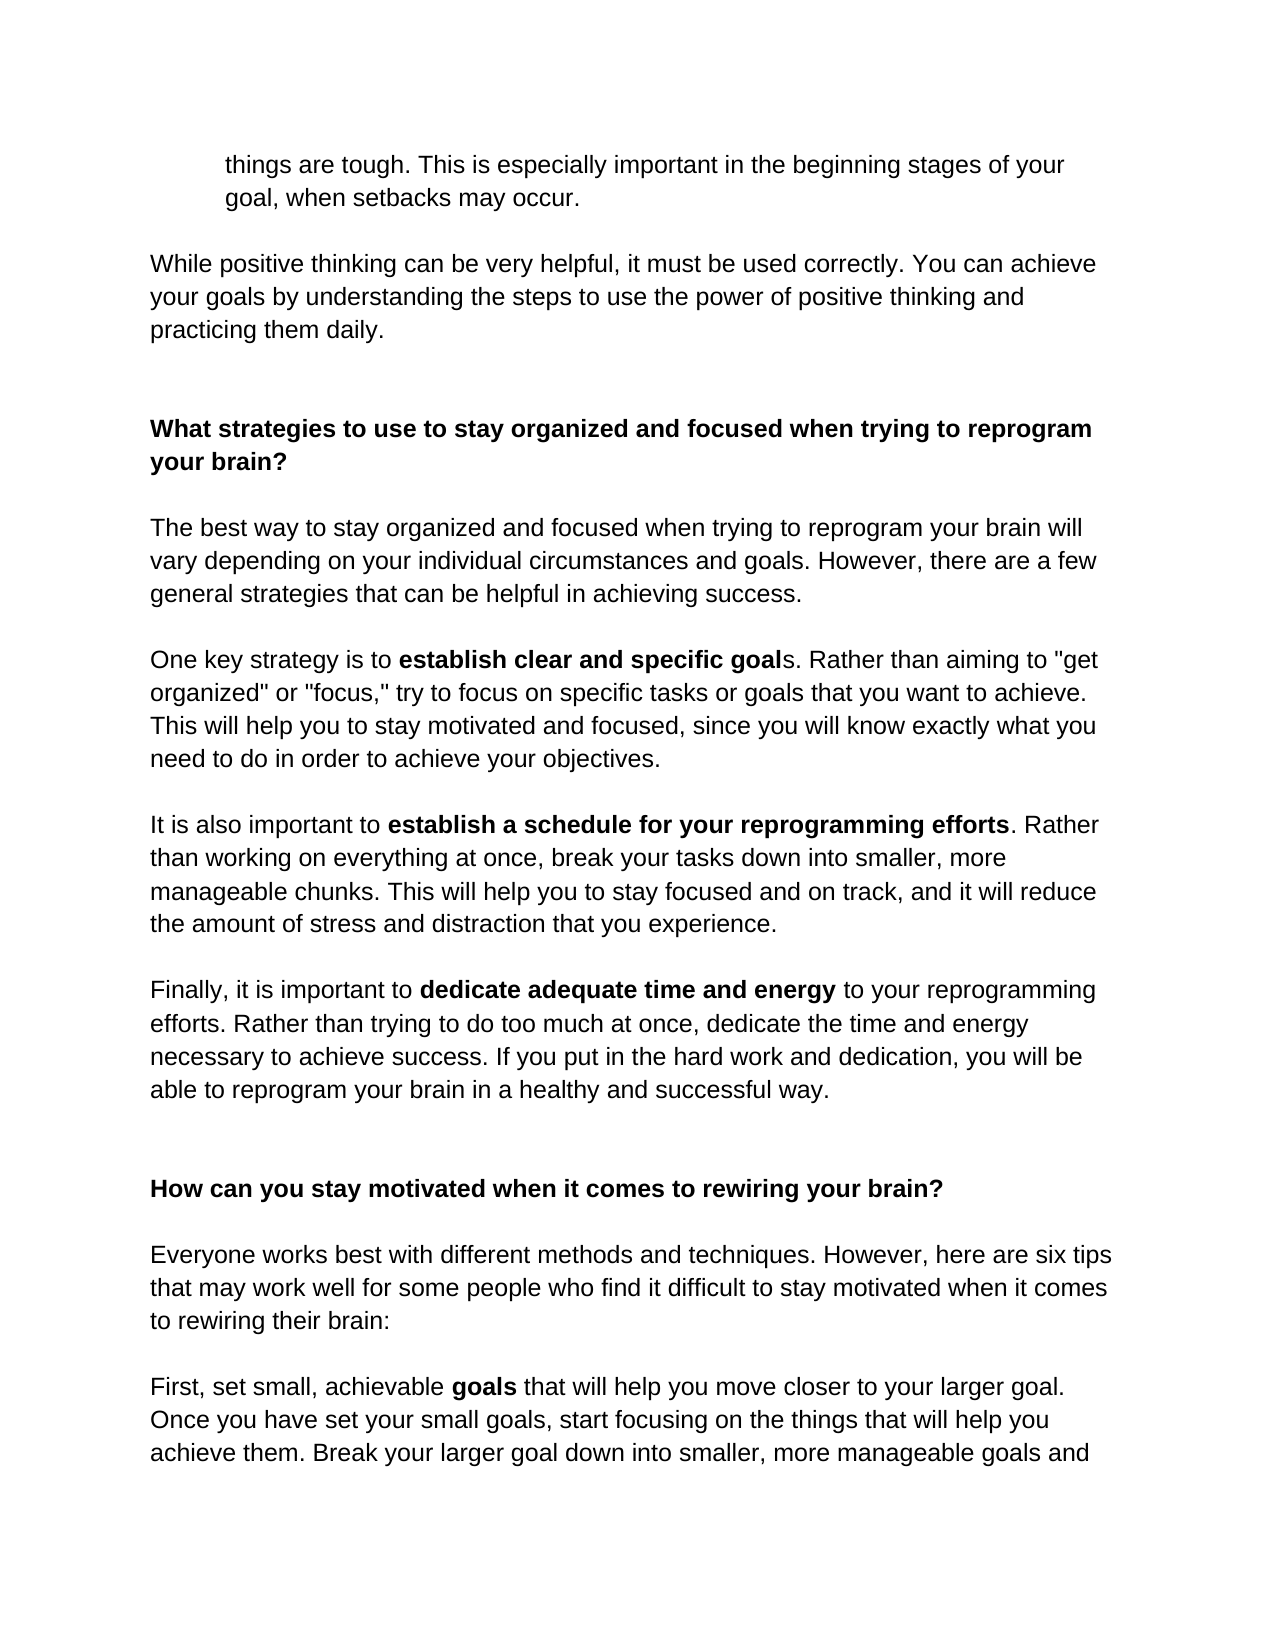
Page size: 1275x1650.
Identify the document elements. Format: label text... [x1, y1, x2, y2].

text While positive thinking can be very helpful, it must be used correctly. You can achieve your goals by understanding the steps to use the power of positive thinking and practicing them daily. [150, 249, 1125, 344]
text How can you stay motivated when it comes to rewiring your brain? [150, 1174, 1125, 1202]
text It is also important to establish a schedule for your reprogramming efforts. Rather than working on everything at once, break your tasks down into smaller, more manageable chunks. This will help you to stay focused and on track, and it will reduce the amount of stress and distraction that you experience. [150, 810, 1125, 938]
text One key strategy is to establish clear and specific goals. Rather than aiming to "get organized" or "focus," try to focus on specific tasks or goals that you want to achieve. This will help you to stay motivated and focused, since you will know exactly what you need to do in order to achieve your objectives. [150, 645, 1125, 773]
text The best way to stay organized and focused when trying to reprogram your brain will vary depending on your individual circumstances and goals. However, there are a few general strategies that can be helpful in achieving success. [150, 513, 1125, 608]
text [150, 1372, 1125, 1467]
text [225, 150, 1125, 212]
text Everyone works best with different methods and techniques. However, here are six tips that may work well for some people who find it difficult to stay motivated when it comes to rewiring their brain: [150, 1240, 1125, 1334]
text Finally, it is important to dedicate adequate time and energy to your reprogramming efforts. Rather than trying to do too much at once, dedicate the time and energy necessary to achieve success. If you put in the hard work and dedication, you will be able to reprogram your brain in a healthy and successful way. [150, 976, 1125, 1103]
text What strategies to use to stay organized and focused when trying to reprogram your brain? [150, 414, 1125, 476]
